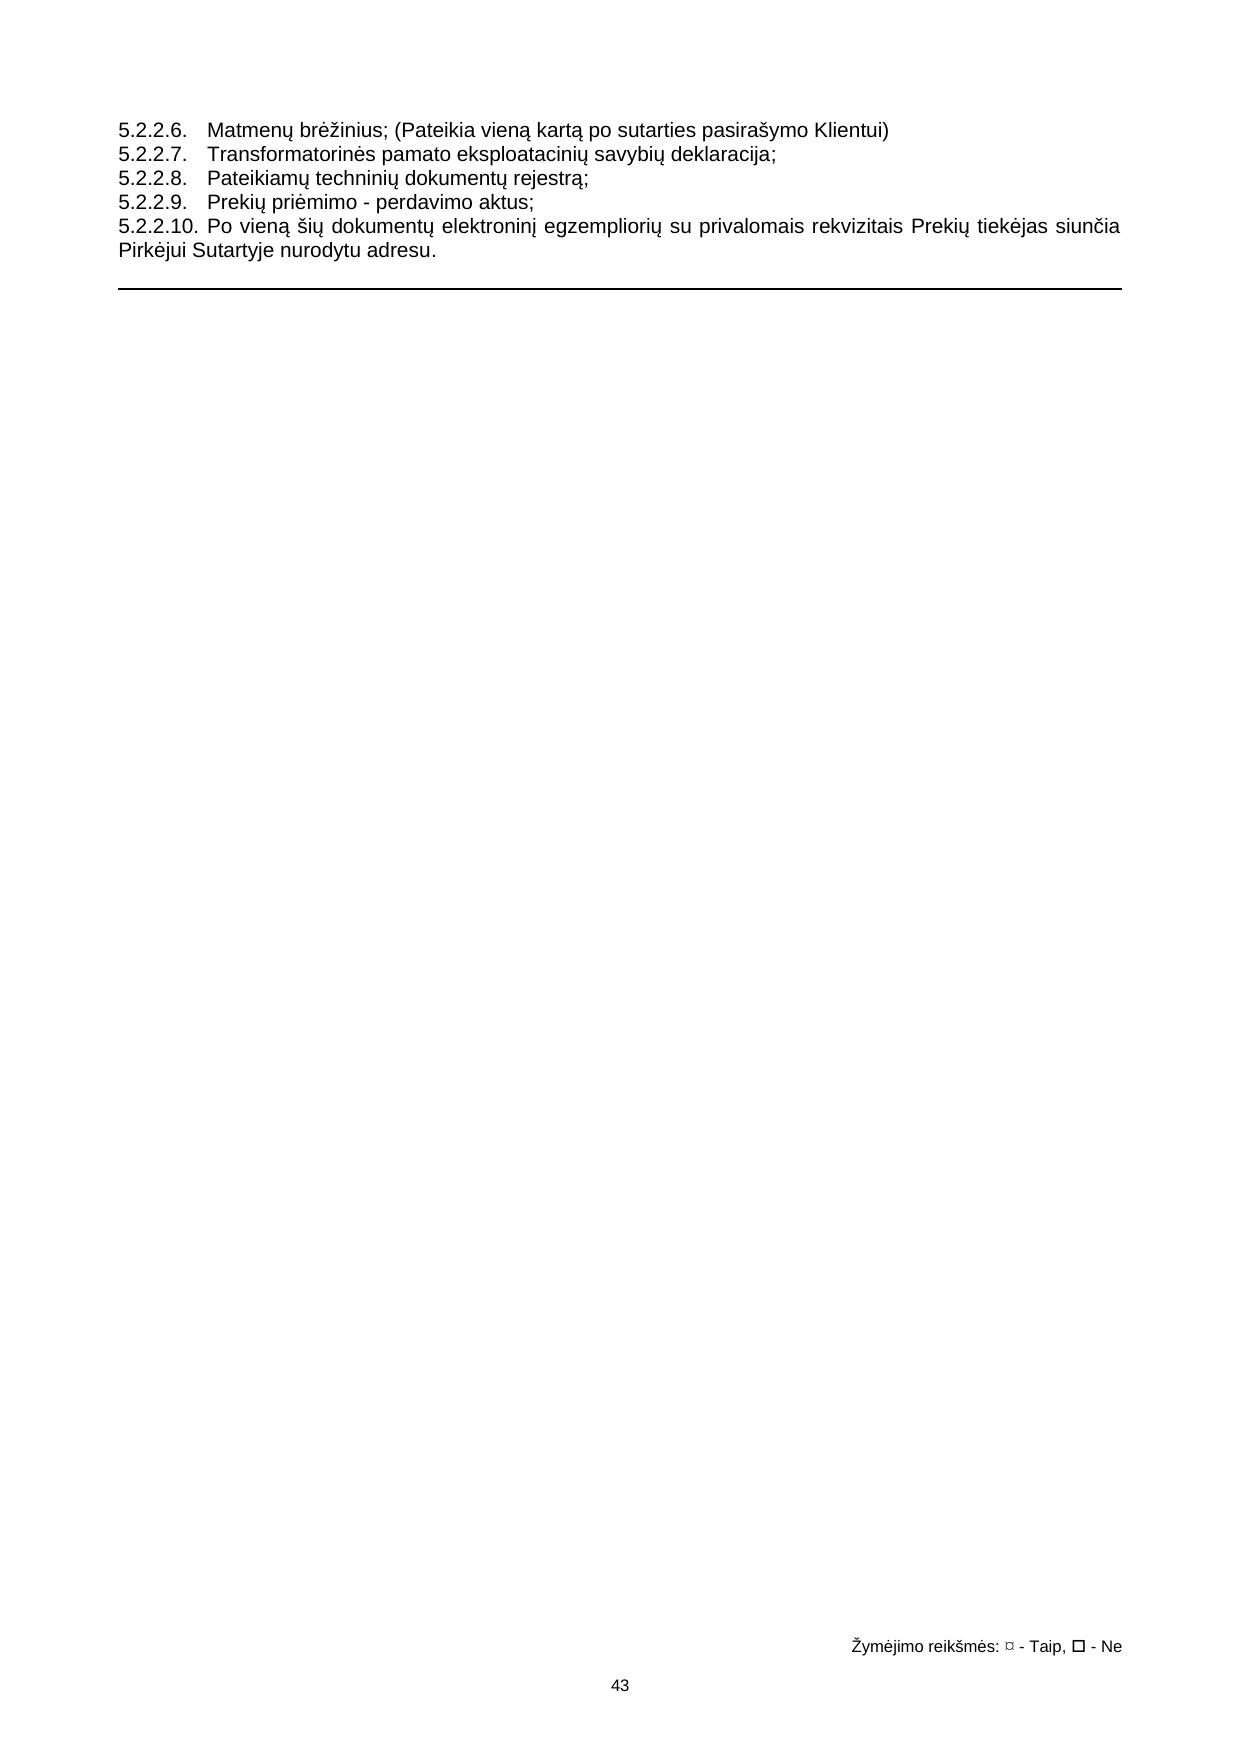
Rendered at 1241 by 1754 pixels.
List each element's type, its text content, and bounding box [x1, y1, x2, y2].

list Transformatorinės pamato eksploatacinių savybių deklaracija; [118, 142, 1122, 166]
list Matmenų brėžinius; (Pateikia vieną kartą po sutarties pasirašymo Klientui) [118, 118, 1122, 142]
list Prekių priėmimo - perdavimo aktus; [118, 190, 1122, 214]
list Pateikiamų techninių dokumentų rejestrą; [118, 166, 1122, 190]
list Po vieną šių dokumentų elektroninį egzempliorių su privalomais rekvizitais Prekių tiekėjas siunčia Pirkėjui Sutartyje nurodytu adresu. [118, 214, 1122, 262]
